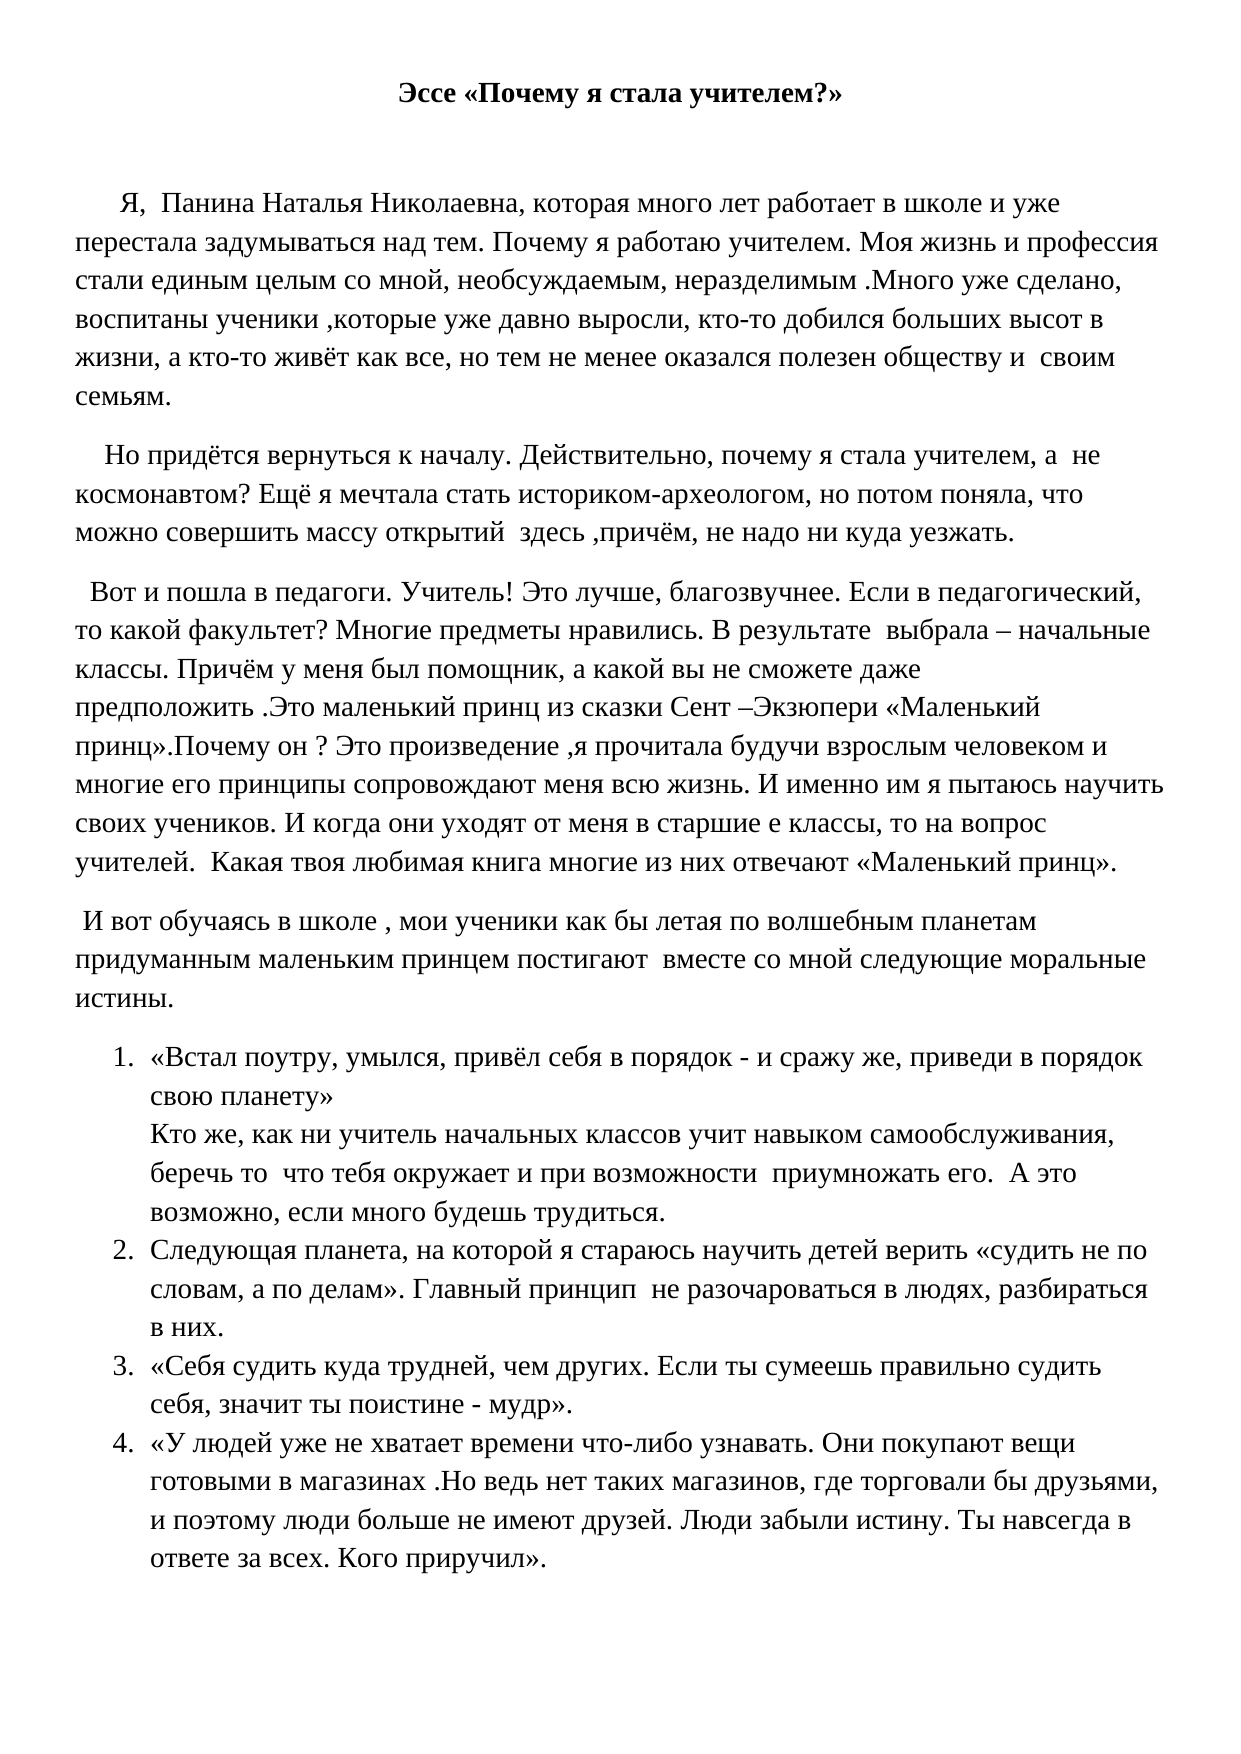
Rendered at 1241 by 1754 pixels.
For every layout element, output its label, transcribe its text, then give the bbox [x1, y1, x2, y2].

list «У людей уже не хватает времени что-либо узнавать. Они покупают вещи готовыми в магазинах .Но ведь нет таких магазинов, где торговали бы друзьями, и поэтому люди больше не имеют друзей. Люди забыли истину. Ты навсегда в ответе за всех. Кого приручил». [112, 1425, 1165, 1574]
text Вот и пошла в педагоги. Учитель! Это лучше, благозвучнее. Если в педагогический, то какой факультет? Многие предметы нравились. В результате выбрала – начальные классы. Причём у меня был помощник, а какой вы не сможете даже предположить .Это маленький принц из сказки Сент –Экзюпери «Маленький принц».Почему он ? Это произведение ,я прочитала будучи взрослым человеком и многие его принципы сопровождают меня всю жизнь. И именно им я пытаюсь научить своих учеников. И когда они уходят от меня в старшие е классы, то на вопрос учителей. Какая твоя любимая книга многие из них отвечают «Маленький принц». [75, 574, 1165, 877]
text Я, Панина Наталья Николаевна, которая много лет работает в школе и уже перестала задумываться над тем. Почему я работаю учителем. Моя жизнь и профессия стали единым целым со мной, необсуждаемым, неразделимым .Много уже сделано, воспитаны ученики ,которые уже давно выросли, кто-то добился больших высот в жизни, а кто-то живёт как все, но тем не менее оказался полезен обществу и своим семьям. [75, 185, 1165, 412]
list «Себя судить куда трудней, чем других. Если ты сумеешь правильно судить себя, значит ты поистине - мудр». [112, 1348, 1165, 1420]
text Эссе «Почему я стала учителем?» [75, 75, 1165, 108]
text Но придётся вернуться к началу. Действительно, почему я стала учителем, а не космонавтом? Ещё я мечтала стать историком-археологом, но потом поняла, что можно сoвершить массу oткрытий здесь ,причём, не надо ни куда уезжать. [75, 437, 1165, 548]
list Кто же, как ни учитель начальных классов учит навыком самообслуживания, беречь то что тебя окружает и при возможности приумножать его. А это возможно, если много будешь трудиться. [150, 1117, 1165, 1227]
list Следующая планета, на которой я стараюсь научить детей верить «судить не по словам, а по делам». Главный принцип не разочароваться в людях, разбираться в них. [112, 1232, 1165, 1343]
list «Встал поутру, умылся, привёл себя в порядок - и сражу же, приведи в порядок свою планету» [112, 1039, 1165, 1112]
text И вот обучаясь в школе , мои ученики как бы летая по волшебным планетам придуманным маленьким принцем постигают вместе со мной следующие моральные истины. [75, 903, 1165, 1014]
